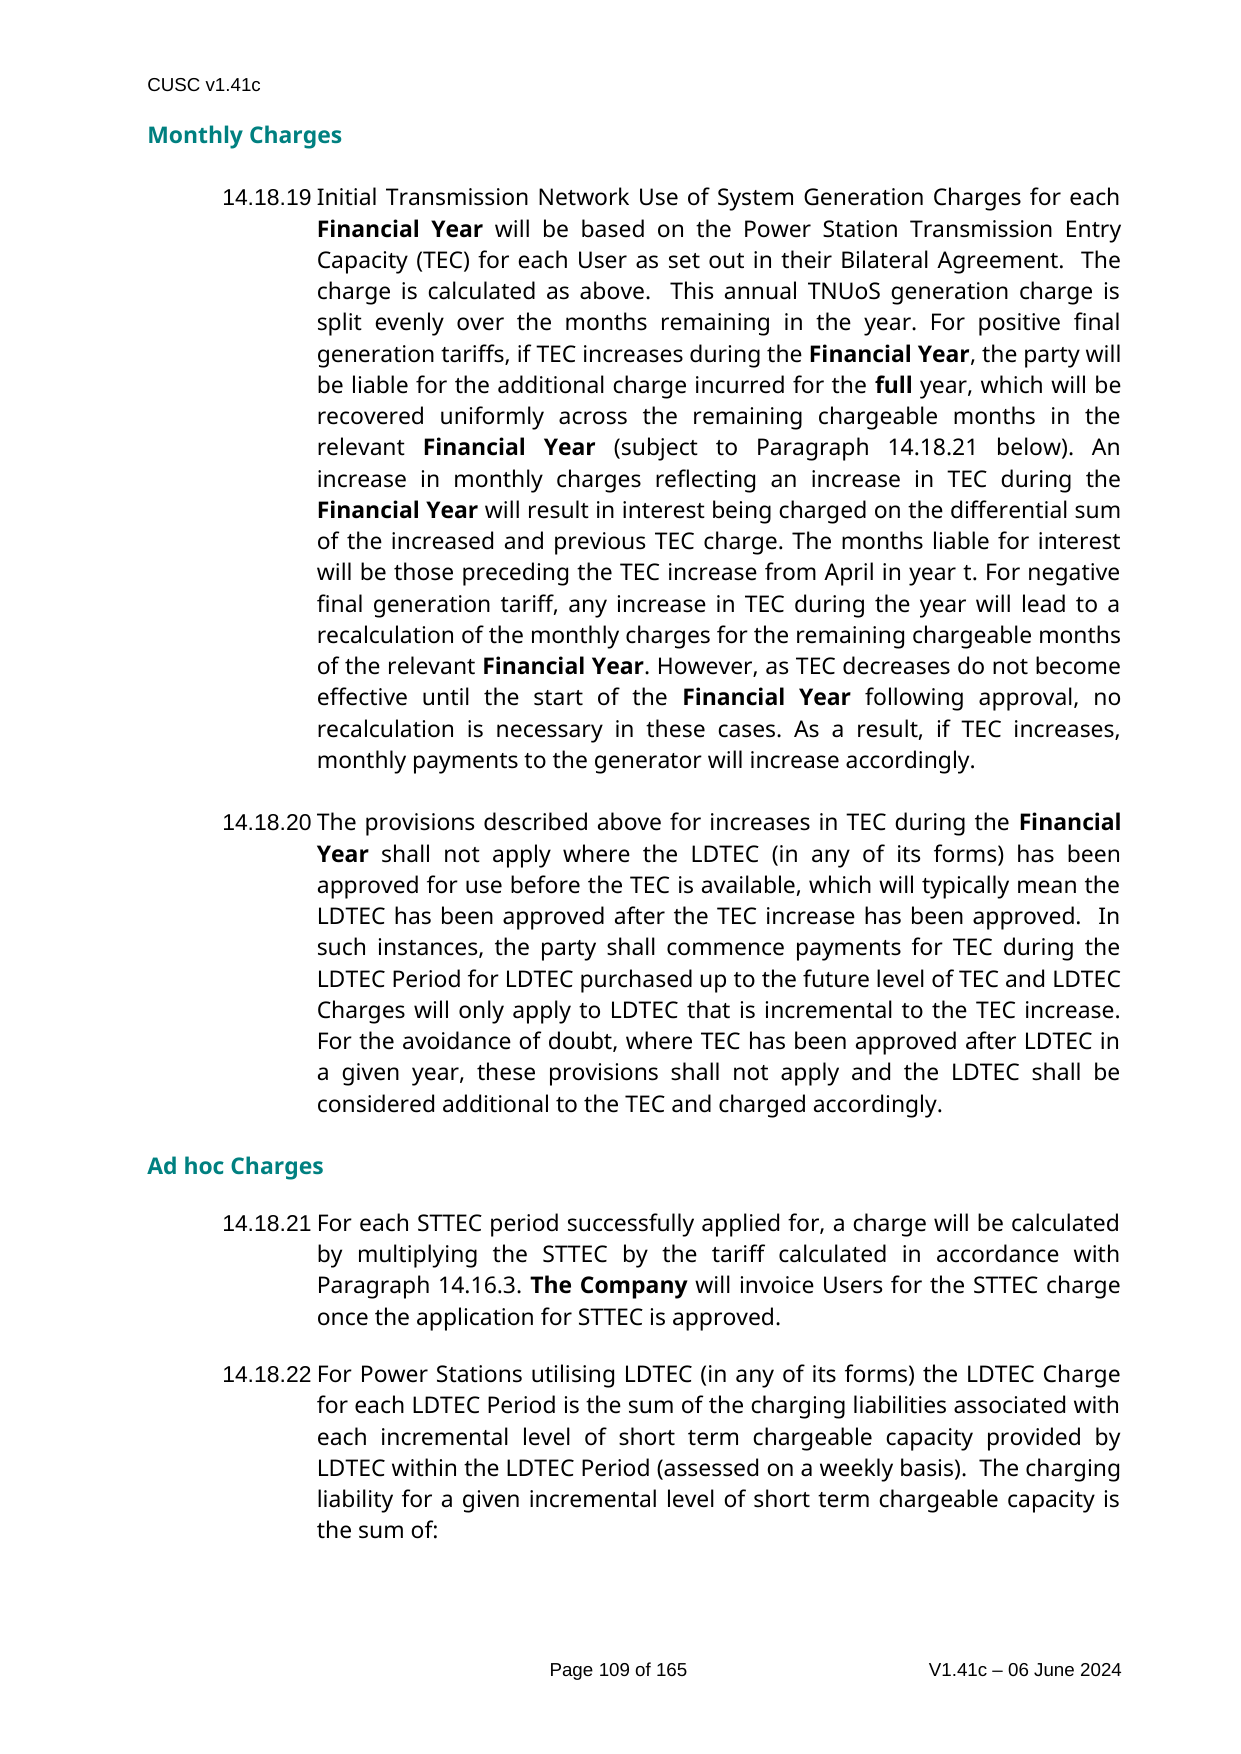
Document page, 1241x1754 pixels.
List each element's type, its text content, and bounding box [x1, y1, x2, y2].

subtitle Ad hoc Charges [147, 1150, 1121, 1181]
subtitle Monthly Charges [147, 119, 1121, 150]
list For each STTEC period successfully applied for, a charge will be calculated by multiplying the STTEC by the tariff calculated in accordance with Paragraph 14.16.3. The Company will invoice Users for the STTEC charge once the application for STTEC is approved. [222, 1207, 1121, 1332]
list For Power Stations utilising LDTEC (in any of its forms) the LDTEC Charge for each LDTEC Period is the sum of the charging liabilities associated with each incremental level of short term chargeable capacity provided by LDTEC within the LDTEC Period (assessed on a weekly basis). The charging liability for a given incremental level of short term chargeable capacity is the sum of: [222, 1358, 1121, 1546]
list The provisions described above for increases in TEC during the Financial Year shall not apply where the LDTEC (in any of its forms) has been approved for use before the TEC is available, which will typically mean the LDTEC has been approved after the TEC increase has been approved. In such instances, the party shall commence payments for TEC during the LDTEC Period for LDTEC purchased up to the future level of TEC and LDTEC Charges will only apply to LDTEC that is incremental to the TEC increase. For the avoidance of doubt, where TEC has been approved after LDTEC in a given year, these provisions shall not apply and the LDTEC shall be considered additional to the TEC and charged accordingly. [222, 806, 1121, 1119]
list Initial Transmission Network Use of System Generation Charges for each Financial Year will be based on the Power Station Transmission Entry Capacity (TEC) for each User as set out in their Bilateral Agreement. The charge is calculated as above. This annual TNUoS generation charge is split evenly over the months remaining in the year. For positive final generation tariffs, if TEC increases during the Financial Year, the party will be liable for the additional charge incurred for the full year, which will be recovered uniformly across the remaining chargeable months in the relevant Financial Year (subject to Paragraph 14.18.21 below). An increase in monthly charges reflecting an increase in TEC during the Financial Year will result in interest being charged on the differential sum of the increased and previous TEC charge. The months liable for interest will be those preceding the TEC increase from April in year t. For negative final generation tariff, any increase in TEC during the year will lead to a recalculation of the monthly charges for the remaining chargeable months of the relevant Financial Year. However, as TEC decreases do not become effective until the start of the Financial Year following approval, no recalculation is necessary in these cases. As a result, if TEC increases, monthly payments to the generator will increase accordingly. [222, 181, 1121, 775]
